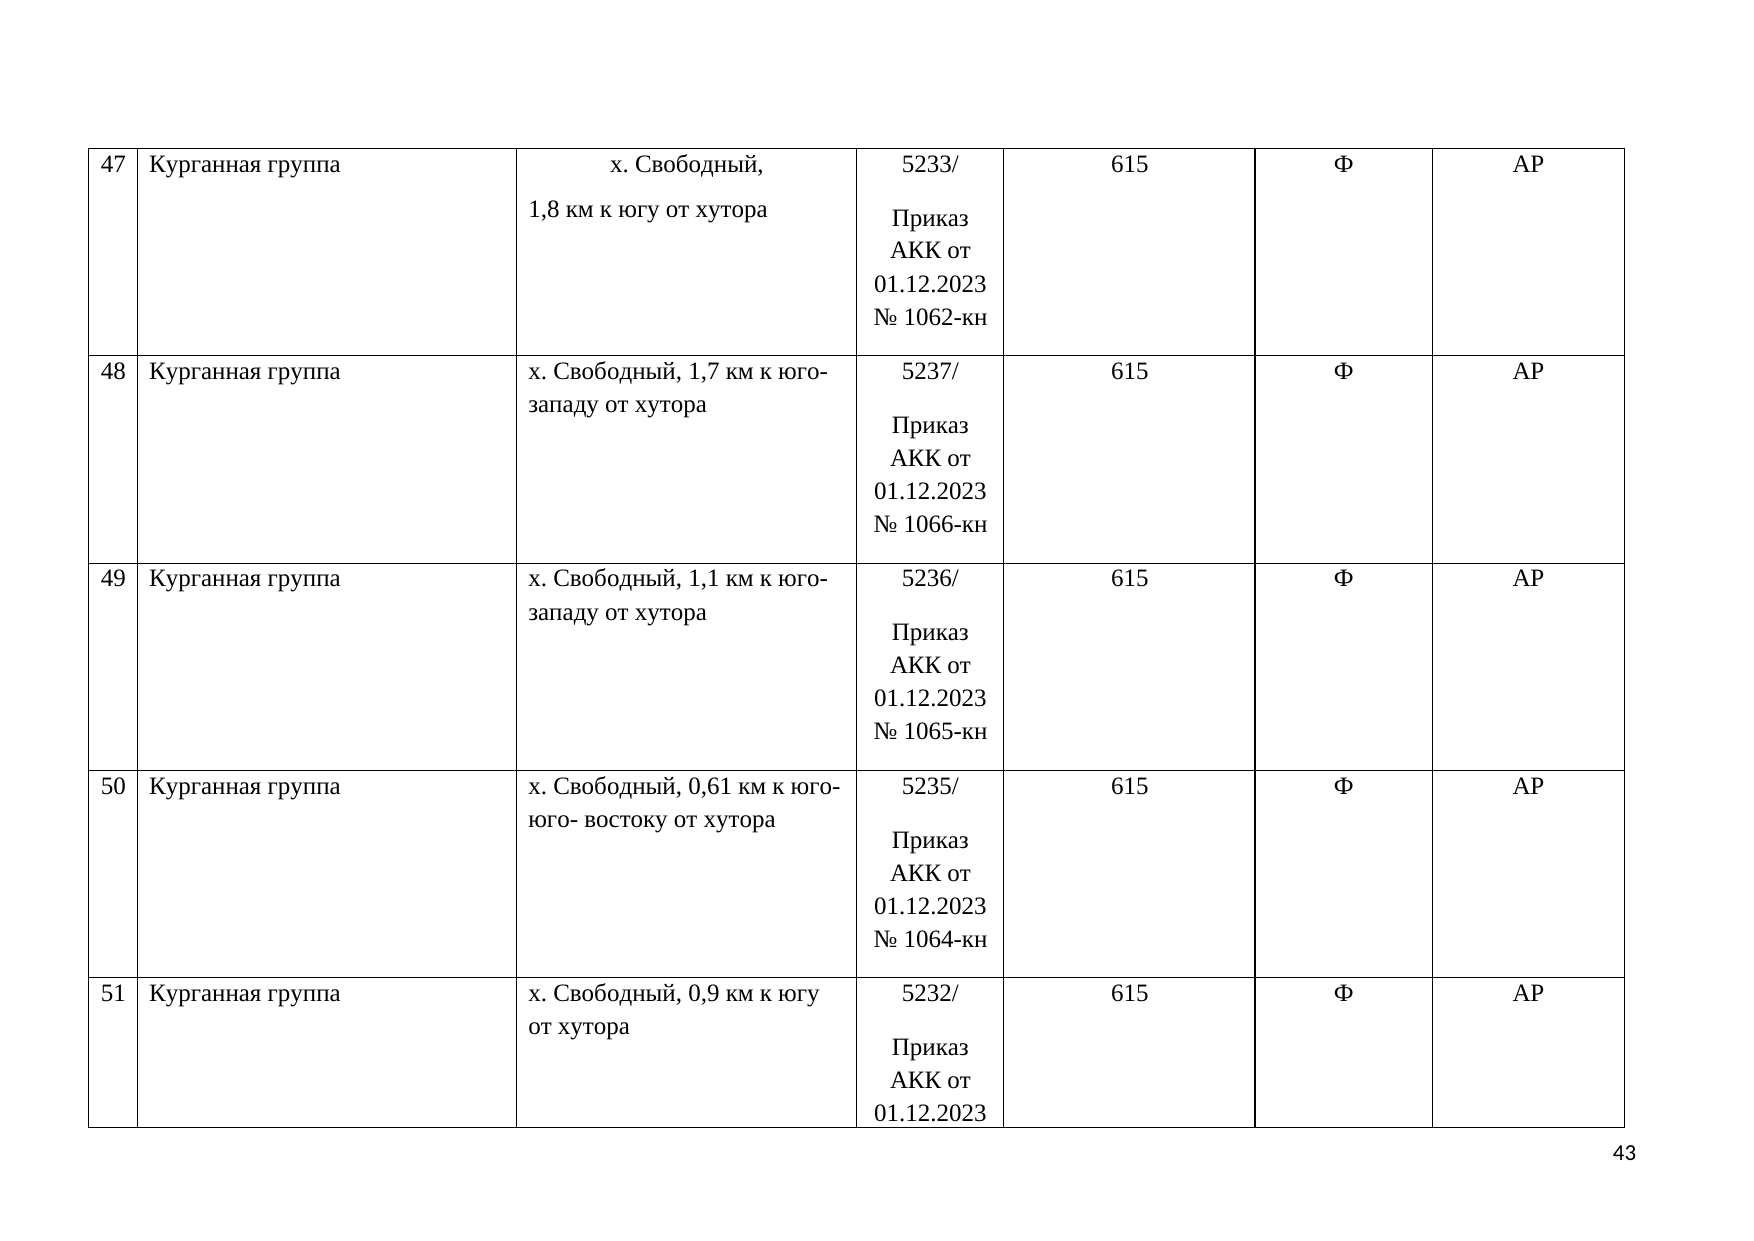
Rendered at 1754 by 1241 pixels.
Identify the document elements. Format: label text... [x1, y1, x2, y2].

table_cell х. Свободный, 1,8 км к югу от хутора [517, 149, 856, 355]
table_cell Курганная группа [138, 564, 516, 770]
table_cell Курганная группа [138, 771, 516, 977]
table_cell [857, 978, 1003, 1127]
table_cell 615 [1004, 771, 1254, 977]
table_cell 5236/ Приказ АКК от 01.12.2023 № 1065-кн [857, 564, 1003, 770]
table_cell 47 [89, 149, 137, 355]
table_cell Курганная группа [138, 149, 516, 355]
table_cell 615 [1004, 978, 1254, 1127]
table_cell 615 [1004, 564, 1254, 770]
table_cell х. Свободный, 1,7 км к юго-западу от хутора [517, 356, 856, 562]
table_cell АР [1433, 564, 1624, 770]
table_cell 5235/ Приказ АКК от 01.12.2023 № 1064-кн [857, 771, 1003, 977]
table_cell Курганная группа [138, 356, 516, 562]
table_cell АР [1433, 356, 1624, 562]
table_cell 5233/ Приказ АКК от 01.12.2023 № 1062-кн [857, 149, 1003, 355]
table_cell АР [1433, 771, 1624, 977]
table_cell 50 [89, 771, 137, 977]
table_cell 49 [89, 564, 137, 770]
table_cell х. Свободный, 0,61 км к юго-юго- востоку от хутора [517, 771, 856, 977]
table_cell х. Свободный, 1,1 км к юго-западу от хутора [517, 564, 856, 770]
table_cell Ф [1256, 356, 1432, 562]
table_cell Ф [1256, 564, 1432, 770]
table_cell Ф [1256, 771, 1432, 977]
table_cell Ф [1256, 149, 1432, 355]
table_cell 615 [1004, 149, 1254, 355]
table_cell 51 [89, 978, 137, 1127]
table_cell АР [1433, 149, 1624, 355]
table_cell АР [1433, 978, 1624, 1127]
table_cell Ф [1256, 978, 1432, 1127]
table_cell 615 [1004, 356, 1254, 562]
table_cell Курганная группа [138, 978, 516, 1127]
table_cell 48 [89, 356, 137, 562]
table_cell 5237/ Приказ АКК от 01.12.2023 № 1066-кн [857, 356, 1003, 562]
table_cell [517, 978, 856, 1127]
